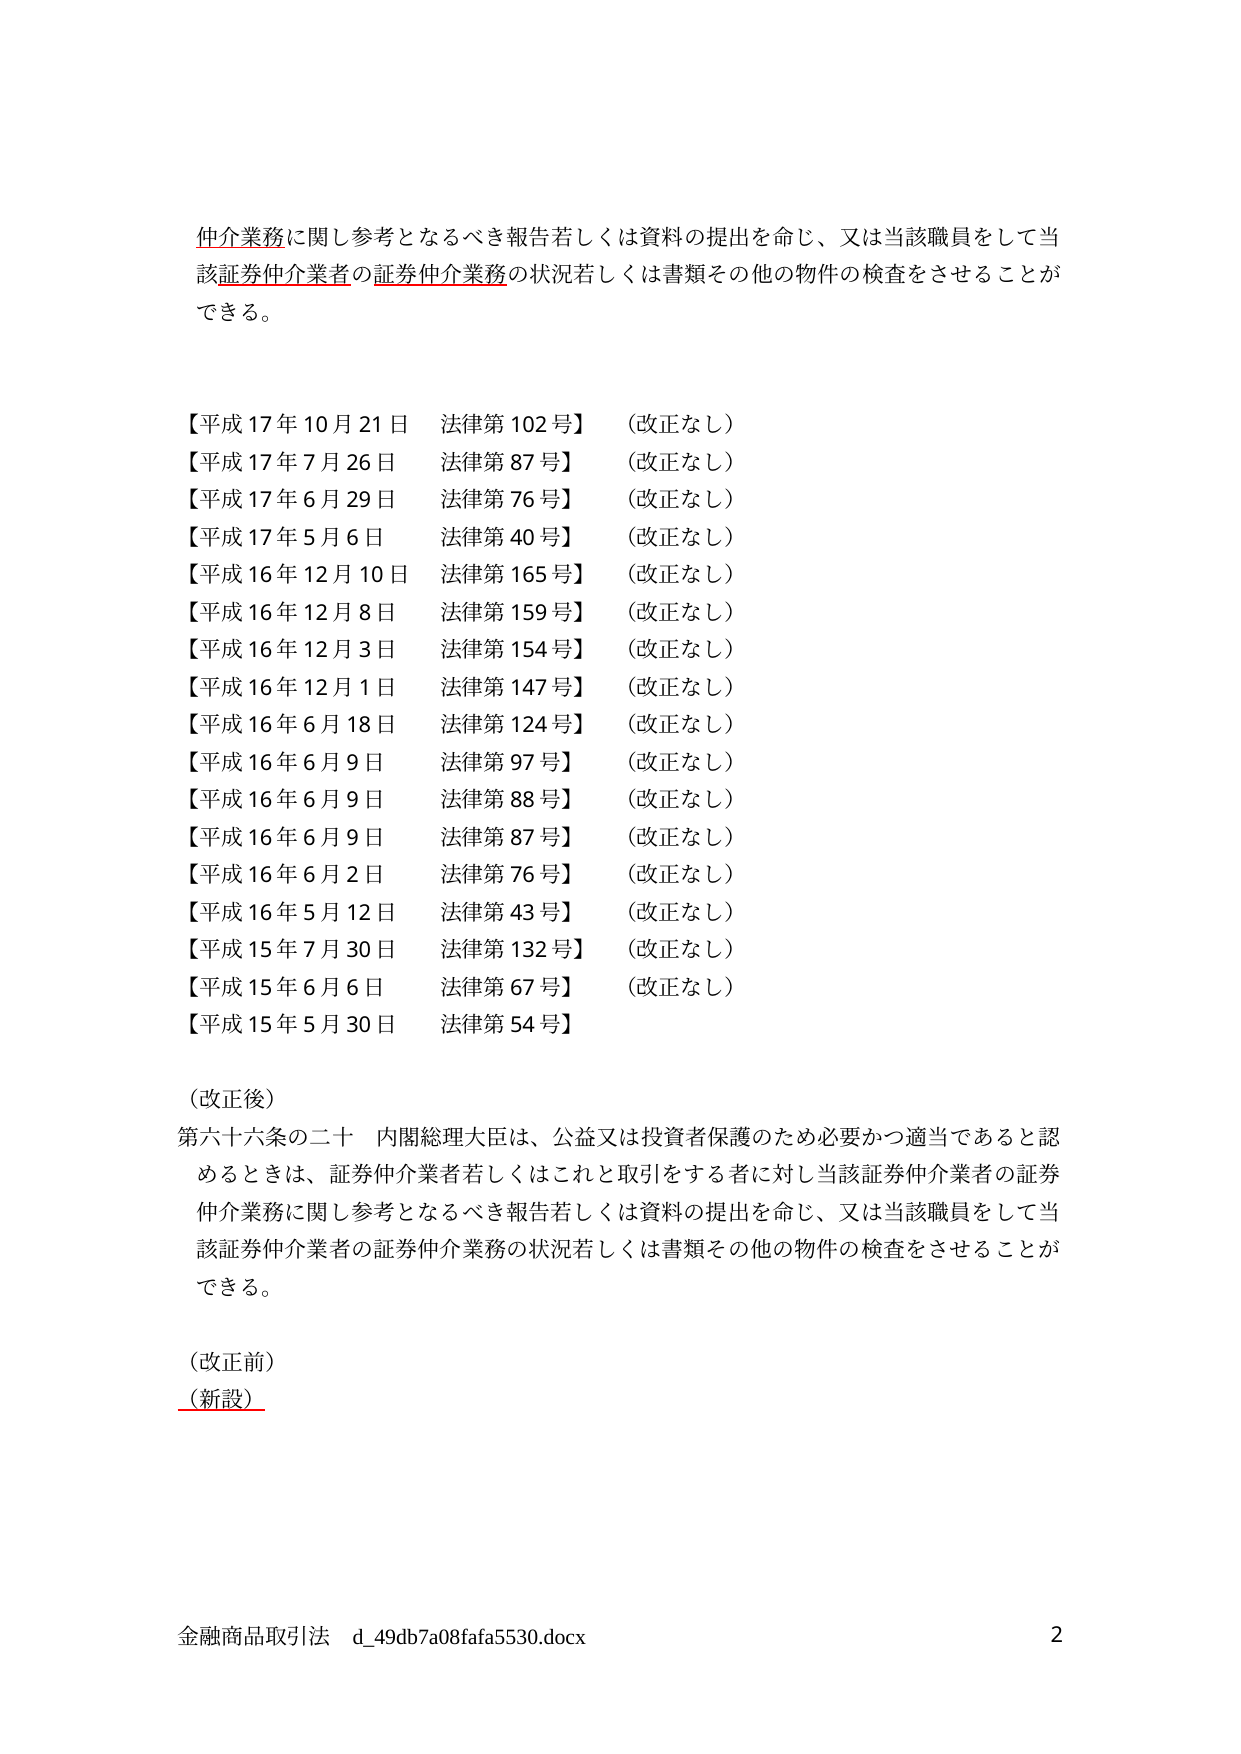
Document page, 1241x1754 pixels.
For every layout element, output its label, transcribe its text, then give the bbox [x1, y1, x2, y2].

text 【平成16年6月9日 法律第87号】 （改正なし） [177, 817, 1063, 854]
text 【平成16年12月10日 法律第165号】 （改正なし） [177, 554, 1063, 592]
text 【平成16年6月18日 法律第124号】 （改正なし） [177, 704, 1063, 742]
text （改正後） [177, 1079, 1063, 1117]
text 【平成15年7月30日 法律第132号】 （改正なし） [177, 929, 1063, 967]
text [177, 217, 1063, 329]
text 【平成15年6月6日 法律第67号】 （改正なし） [177, 967, 1063, 1004]
text 【平成15年5月30日 法律第54号】 [177, 1004, 1063, 1042]
text 【平成17年10月21日 法律第102号】 （改正なし） [177, 404, 1063, 442]
text （改正前） [177, 1342, 1063, 1379]
text （新設） [177, 1379, 1063, 1417]
text 【平成16年6月9日 法律第97号】 （改正なし） [177, 742, 1063, 779]
text 【平成16年5月12日 法律第43号】 （改正なし） [177, 892, 1063, 929]
text 【平成16年6月9日 法律第88号】 （改正なし） [177, 779, 1063, 817]
text 【平成16年12月1日 法律第147号】 （改正なし） [177, 667, 1063, 704]
text 【平成17年6月29日 法律第76号】 （改正なし） [177, 479, 1063, 517]
text 【平成16年12月3日 法律第154号】 （改正なし） [177, 629, 1063, 667]
text 【平成16年12月8日 法律第159号】 （改正なし） [177, 592, 1063, 629]
text 【平成17年5月6日 法律第40号】 （改正なし） [177, 517, 1063, 554]
text 【平成16年6月2日 法律第76号】 （改正なし） [177, 854, 1063, 892]
text 【平成17年7月26日 法律第87号】 （改正なし） [177, 442, 1063, 479]
